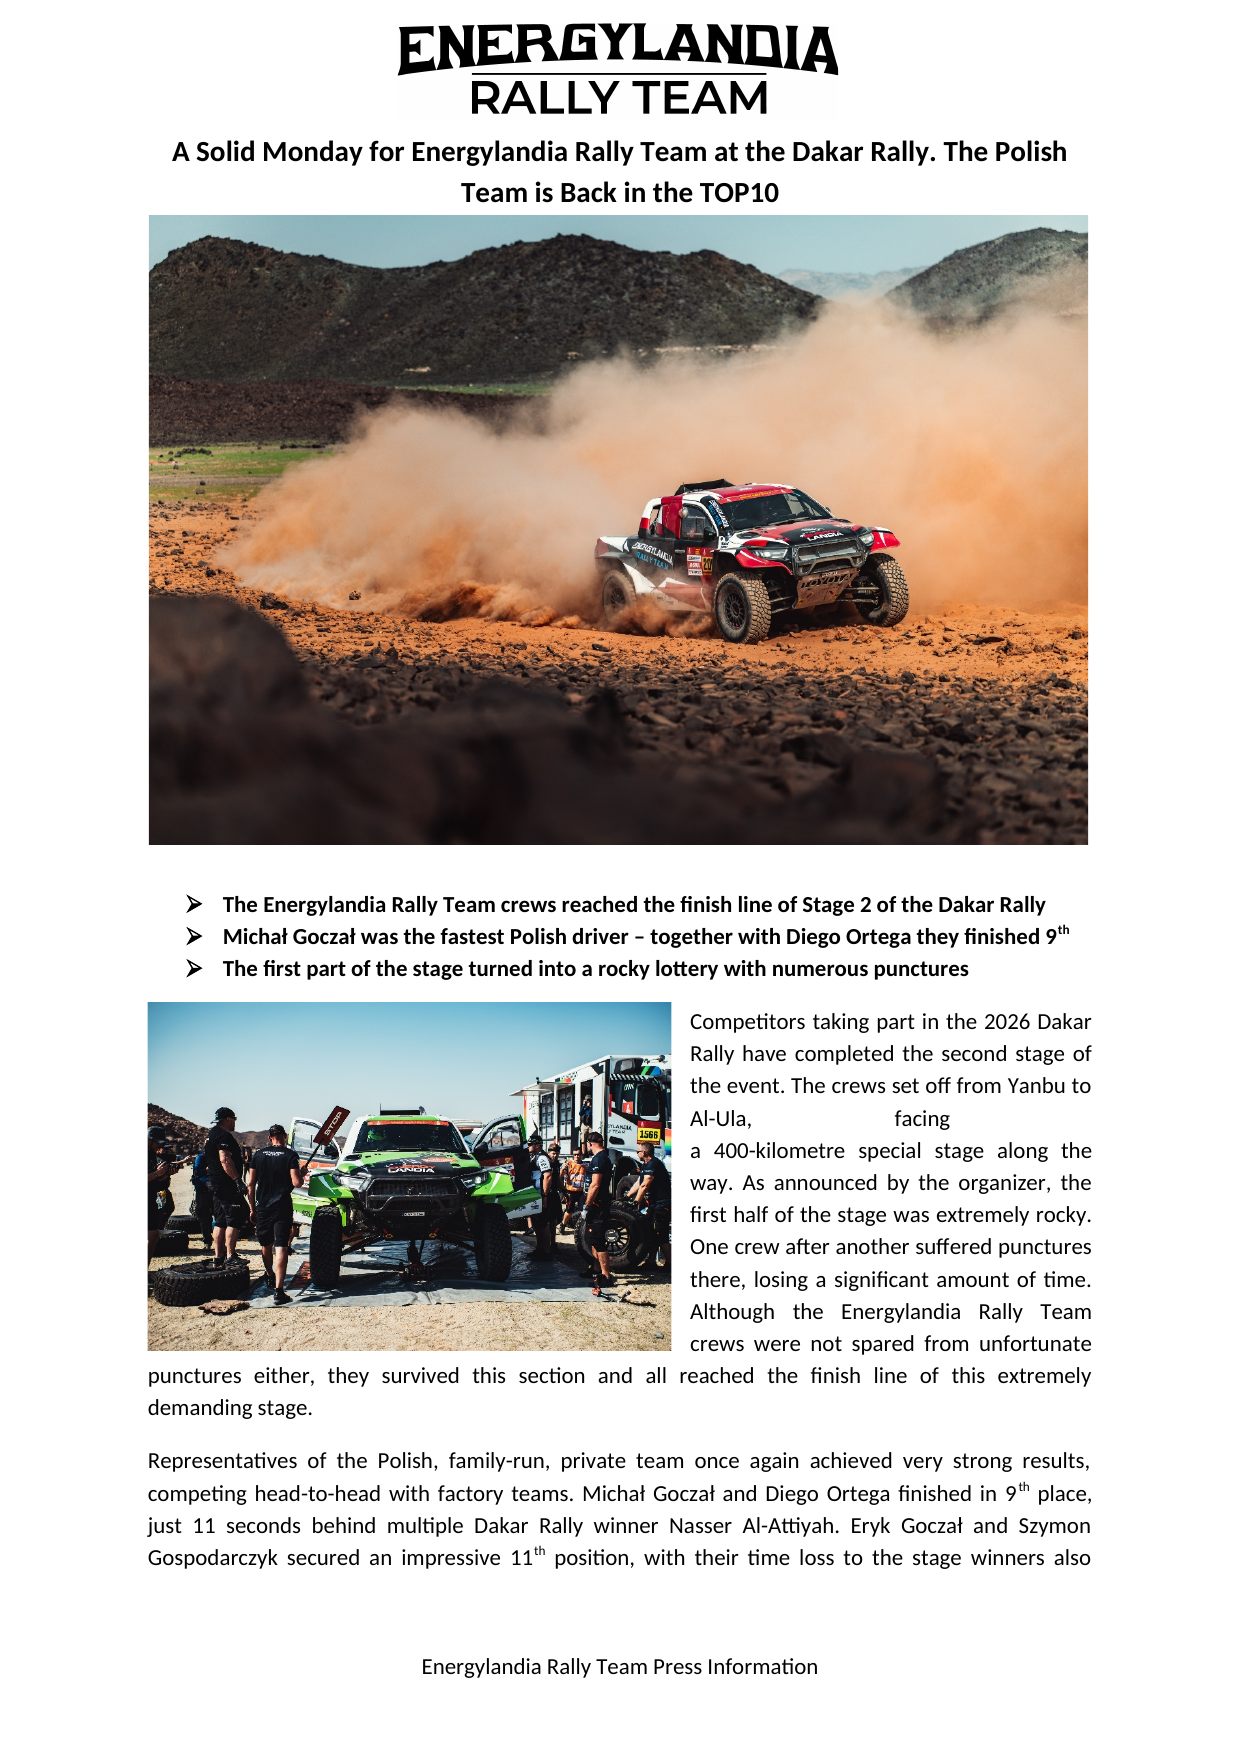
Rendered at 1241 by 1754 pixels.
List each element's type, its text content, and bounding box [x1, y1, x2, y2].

picture [146, 1002, 672, 1349]
picture [147, 215, 1088, 843]
list The first part of the stage turned into a rocky lottery with numerous punctures [185, 954, 1093, 982]
text A Solid Monday for Energylandia Rally Team at the Dakar Rally. The Polish Team is Back in the TOP10 [148, 133, 1093, 209]
picture [397, 23, 838, 121]
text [148, 1446, 1093, 1571]
list Michał Goczał was the fastest Polish driver – together with Diego Ortega they finished 9th [185, 922, 1093, 950]
